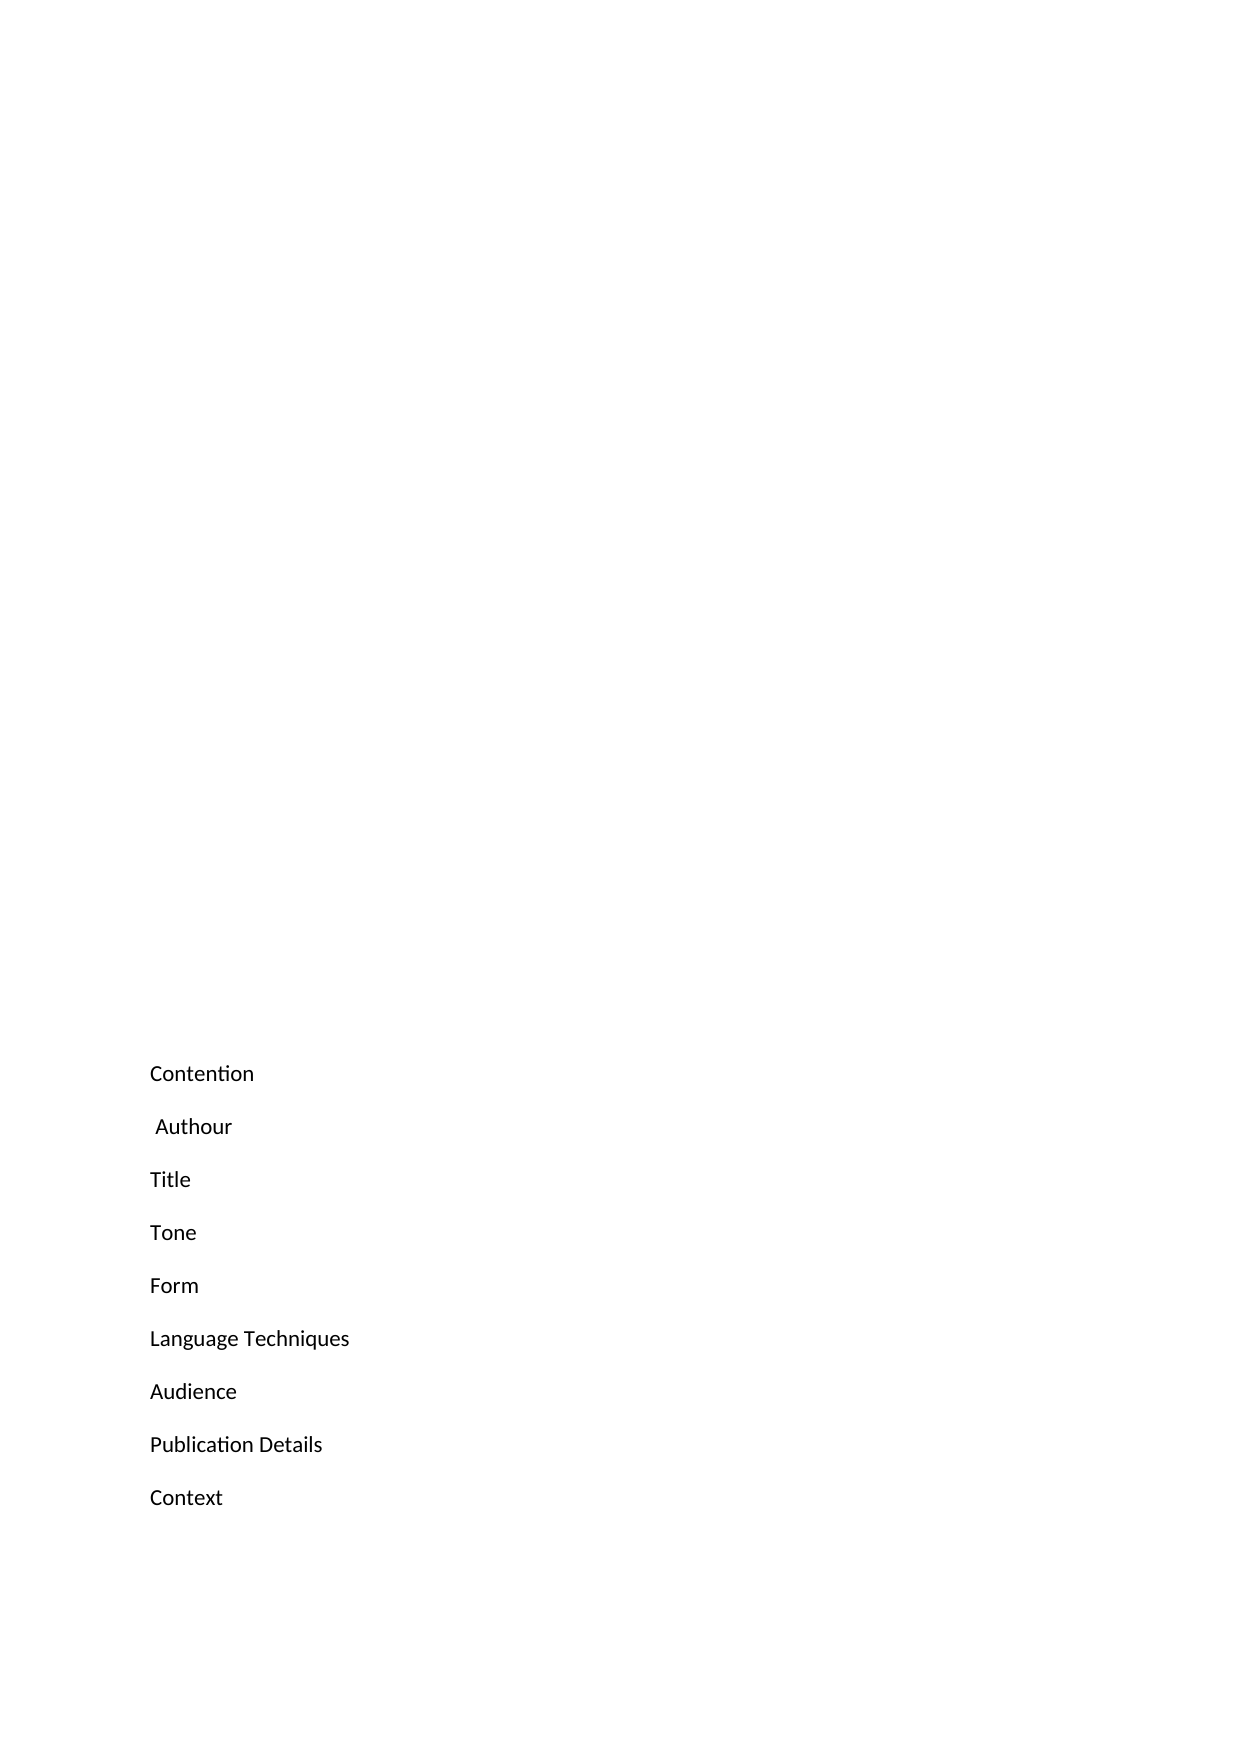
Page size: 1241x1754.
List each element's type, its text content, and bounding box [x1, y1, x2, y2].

text Form [150, 1271, 1090, 1299]
text Authour [150, 1112, 1090, 1140]
text Language Techniques [150, 1324, 1090, 1352]
text Tone [150, 1218, 1090, 1246]
text Audience [150, 1377, 1090, 1405]
text Publication Details [150, 1430, 1090, 1458]
text Contention [150, 1059, 1090, 1087]
text Context [150, 1483, 1090, 1511]
text Title [150, 1165, 1090, 1193]
